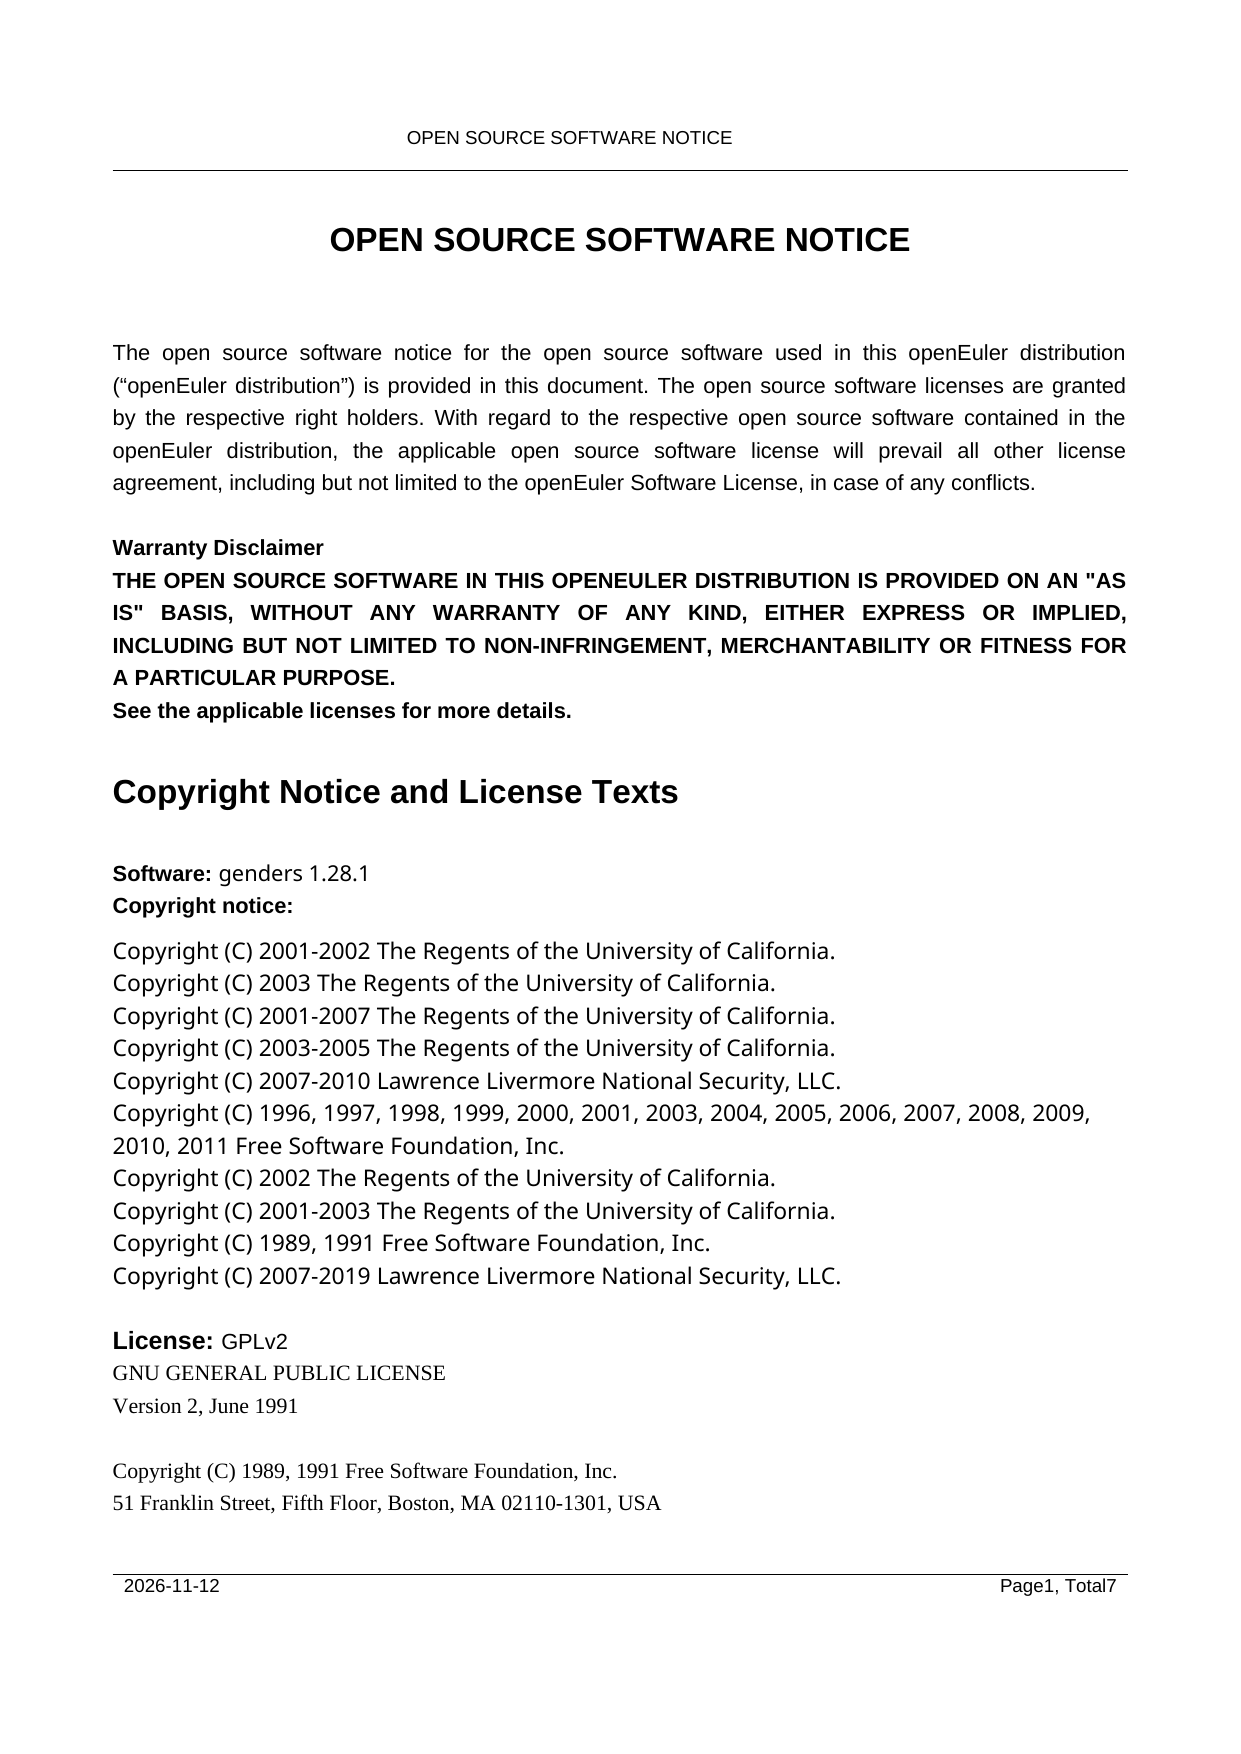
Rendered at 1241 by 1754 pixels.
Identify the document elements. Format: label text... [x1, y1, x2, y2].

text OPEN SOURCE SOFTWARE NOTICE [112, 206, 1128, 271]
text Copyright Notice and License Texts [112, 759, 1128, 824]
title Software: genders 1.28.1 [112, 856, 1128, 889]
text The open source software notice for the open source software used in this openEuler distribution (“openEuler distribution”) is provided in this document. The open source software licenses are granted by the respective right holders. With regard to the respective open source software contained in the openEuler distribution, the applicable open source software license will prevail all other license agreement, including but not limited to the openEuler Software License, in case of any conflicts. [112, 336, 1128, 499]
text Warranty Disclaimer [112, 531, 1128, 564]
text Copyright notice: [112, 889, 1128, 921]
text License: GPLv2 [112, 1324, 1128, 1356]
text Copyright (C) 2001-2002 The Regents of the University of California. Copyright (C) 2003 The Regents of the University of California. Copyright (C) 2001-2007 The Regents of the University of California. Copyright (C) 2003-2005 The Regents of the University of California. Copyright (C) 2007-2010 Lawrence Livermore National Security, LLC. Copyright (C) 1996, 1997, 1998, 1999, 2000, 2001, 2003, 2004, 2005, 2006, 2007, 2008, 2009, 2010, 2011 Free Software Foundation, Inc. Copyright (C) 2002 The Regents of the University of California. Copyright (C) 2001-2003 The Regents of the University of California. Copyright (C) 1989, 1991 Free Software Foundation, Inc. Copyright (C) 2007-2019 Lawrence Livermore National Security, LLC. [112, 934, 1128, 1324]
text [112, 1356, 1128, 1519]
text THE OPEN SOURCE SOFTWARE IN THIS OPENEULER DISTRIBUTION IS PROVIDED ON AN "AS IS" BASIS, WITHOUT ANY WARRANTY OF ANY KIND, EITHER EXPRESS OR IMPLIED, INCLUDING BUT NOT LIMITED TO NON-INFRINGEMENT, MERCHANTABILITY OR FITNESS FOR A PARTICULAR PURPOSE. See the applicable licenses for more details. [112, 564, 1128, 726]
